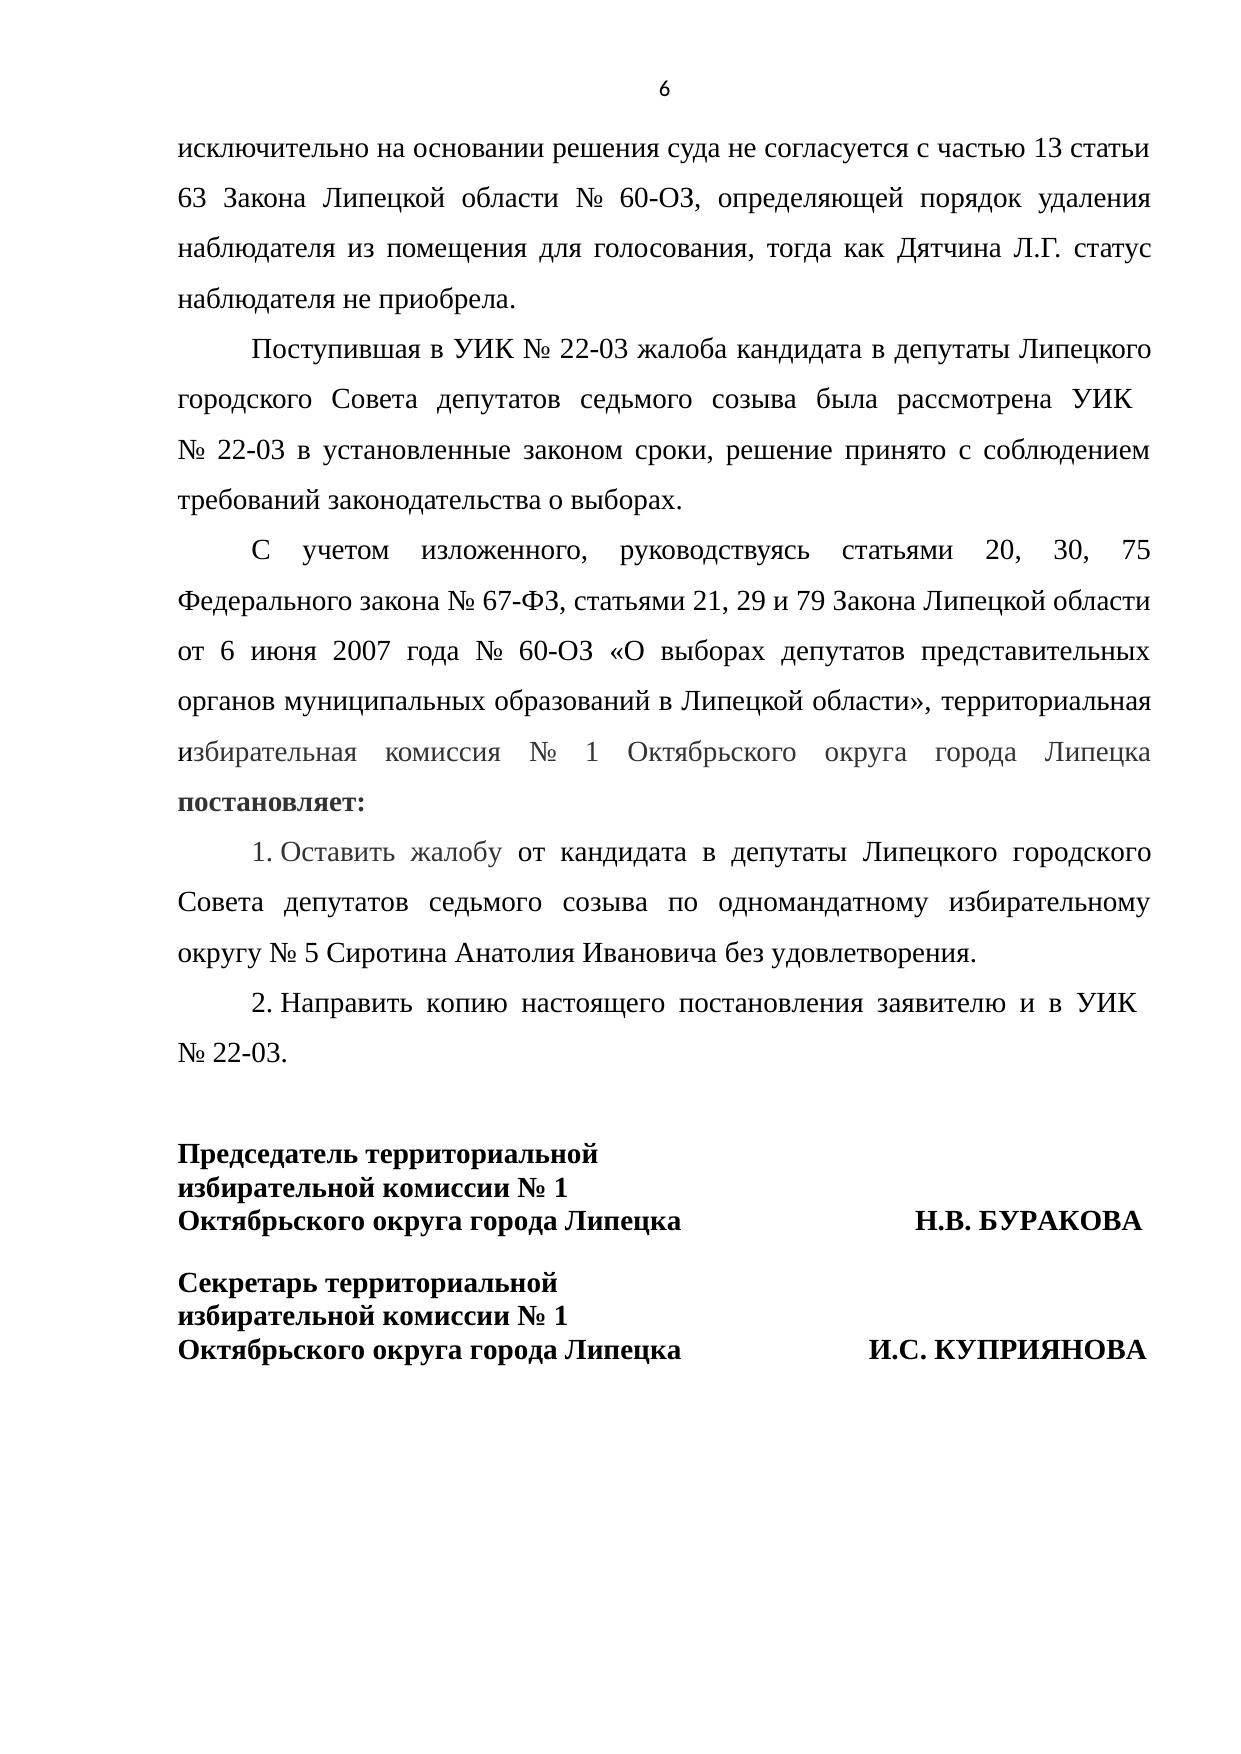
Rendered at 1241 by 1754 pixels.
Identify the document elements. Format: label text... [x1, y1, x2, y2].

text 1. Оставить жалобу от кандидата в депутаты Липецкого городского Совета депутатов седьмого созыва по одномандатному избирательному округу № 5 Сиротина Анатолия Ивановича без удовлетворения. [177, 834, 1152, 968]
text Поступившая в УИК № 22-03 жалоба кандидата в депутаты Липецкого городского Совета депутатов седьмого созыва была рассмотрена УИК № 22-03 в установленные законом сроки, решение принято с соблюдением требований законодательства о выборах. [177, 331, 1152, 516]
text Октябрьского округа города Липецка И.С. КУПРИЯНОВА [177, 1332, 1152, 1365]
text Председатель территориальной [177, 1136, 1152, 1170]
text избирательной комиссии № 1 [177, 1298, 1152, 1332]
text Секретарь территориальной [177, 1265, 1152, 1298]
text Октябрьского округа города Липецка Н.В. БУРАКОВА [177, 1203, 1152, 1237]
text 2. Направить копию настоящего постановления заявителю и в УИК № 22-03. [177, 985, 1152, 1069]
text избирательной комиссии № 1 [177, 1170, 1152, 1203]
text С учетом изложенного, руководствуясь статьями 20, 30, 75 Федерального закона № 67-ФЗ, статьями 21, 29 и 79 Закона Липецкой области от 6 июня 2007 года № 60-ОЗ «О выборах депутатов представительных органов муниципальных образований в Липецкой области», территориальная избирательная комиссия № 1 Октябрьского округа города Липецка постановляет: [177, 532, 1152, 817]
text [177, 130, 1152, 314]
